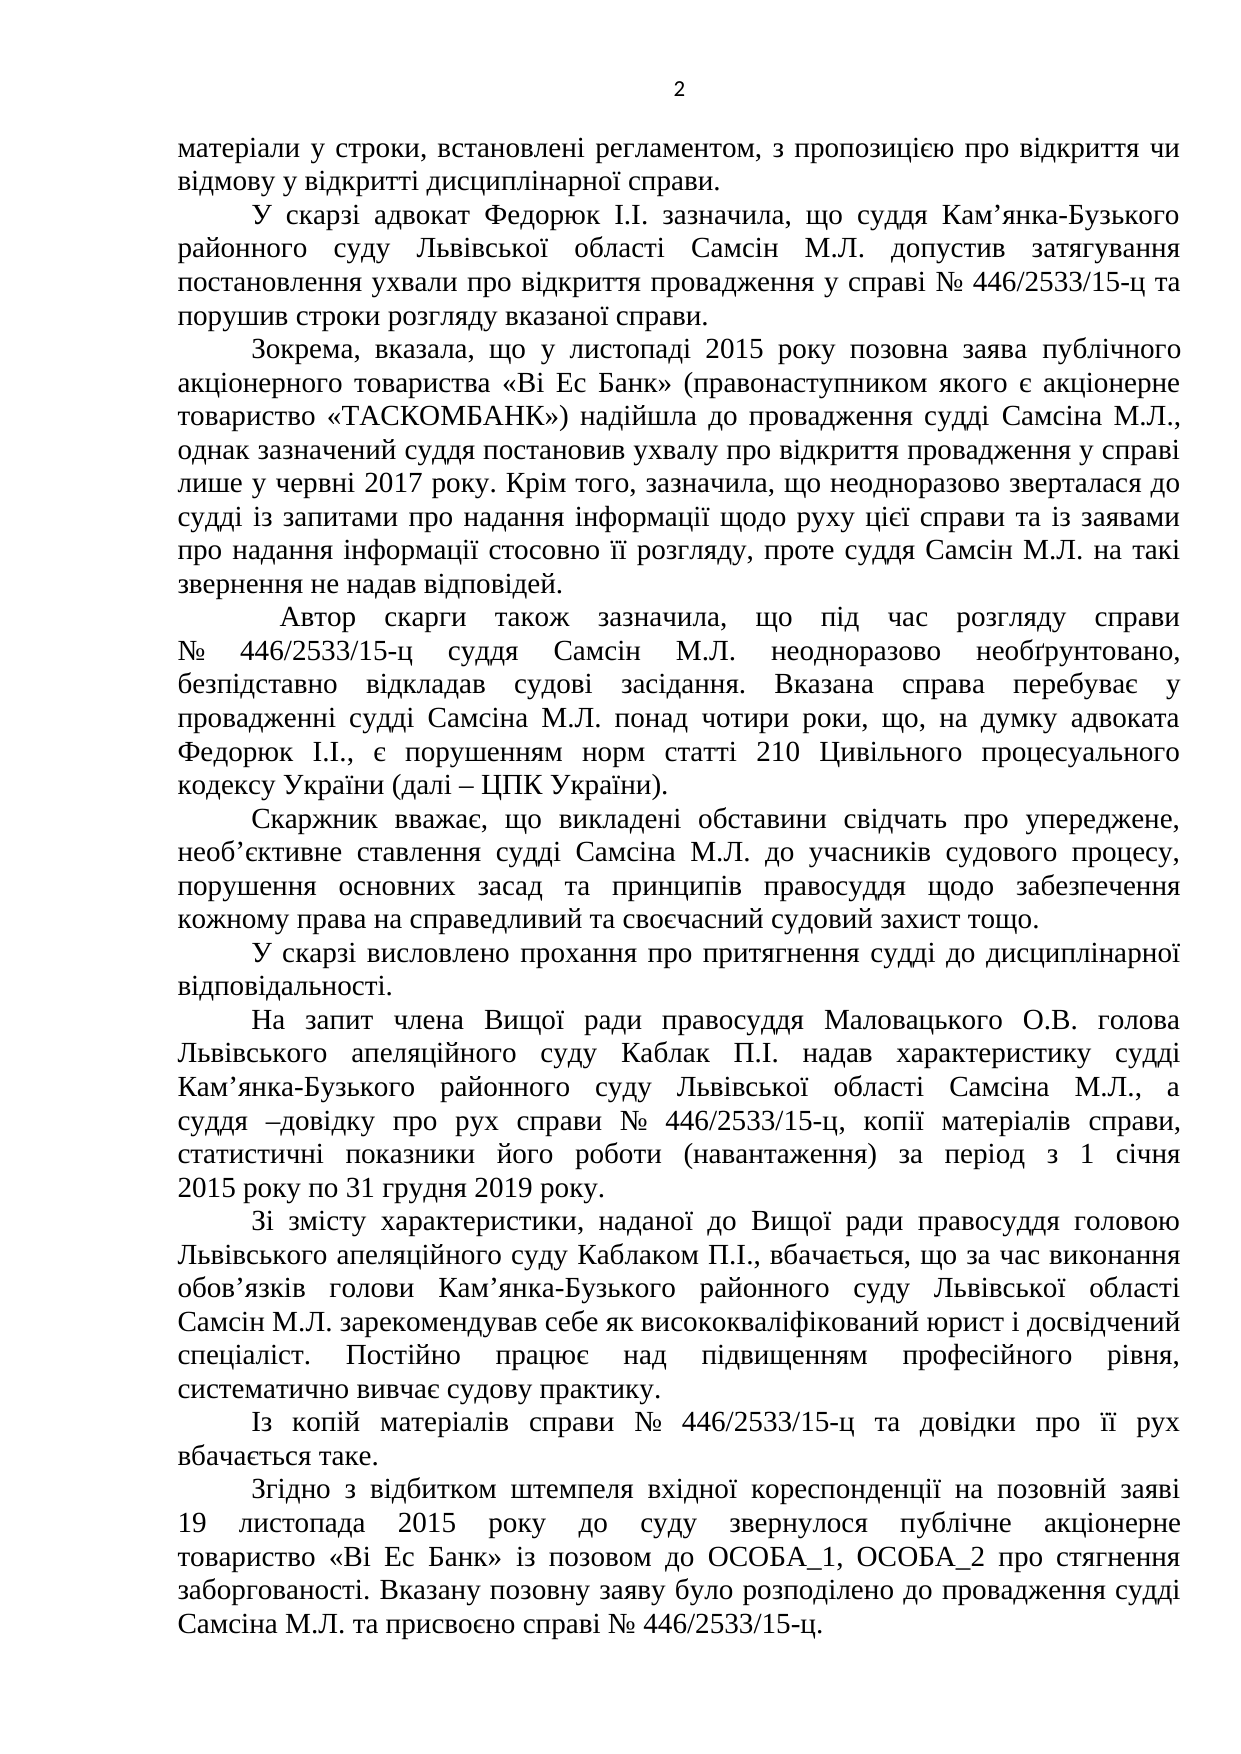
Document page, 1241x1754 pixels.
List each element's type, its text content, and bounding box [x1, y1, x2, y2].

text Із копій матеріалів справи № 446/2533/15-ц та довідки про її рух вбачається таке. [177, 1404, 1181, 1472]
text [177, 130, 1181, 197]
text У скарзі адвокат Федорюк І.І. зазначила, що суддя Кам’янка-Бузького районного суду Львівської області Самсін М.Л. допустив затягування постановлення ухвали про відкриття провадження у справі № 446/2533/15-ц та порушив строки розгляду вказаної справи. [177, 197, 1181, 331]
text У скарзі висловлено прохання про притягнення судді до дисциплінарної відповідальності. [177, 935, 1181, 1002]
text Зокрема, вказала, що у листопаді 2015 року позовна заява публічного акціонерного товариства «Ві Ес Банк» (правонаступником якого є акціонерне товариство «ТАСКОМБАНК») надійшла до провадження судді Самсіна М.Л., однак зазначений суддя постановив ухвалу про відкриття провадження у справі лише у червні 2017 року. Крім того, зазначила, що неодноразово зверталася до судді із запитами про надання інформації щодо руху цієї справи та із заявами про надання інформації стосовно її розгляду, проте суддя Самсін М.Л. на такі звернення не надав відповідей. [177, 331, 1181, 599]
text Згідно з відбитком штемпеля вхідної кореспонденції на позовній заяві 19 листопада 2015 року до суду звернулося публічне акціонерне товариство «Ві Ес Банк» із позовом до ОСОБА_1, ОСОБА_2 про стягнення заборгованості. Вказану позовну заяву було розподілено до провадження судді Самсіна М.Л. та присвоєно справі № 446/2533/15-ц. [177, 1472, 1181, 1639]
text Скаржник вважає, що викладені обставини свідчать про упереджене, необ’єктивне ставлення судді Самсіна М.Л. до учасників судового процесу, порушення основних засад та принципів правосуддя щодо забезпечення кожному права на справедливий та своєчасний судовий захист тощо. [177, 801, 1181, 935]
text На запит члена Вищої ради правосуддя Маловацького О.В. голова Львівського апеляційного суду Каблак П.І. надав характеристику судді Кам’янка-Бузького районного суду Львівської області Самсіна М.Л., а суддя –довідку про рух справи № 446/2533/15-ц, копії матеріалів справи, статистичні показники його роботи (навантаження) за період з 1 січня 2015 року по 31 грудня 2019 року. [177, 1002, 1181, 1203]
text Зі змісту характеристики, наданої до Вищої ради правосуддя головою Львівського апеляційного суду Каблаком П.І., вбачається, що за час виконання обов’язків голови Кам’янка-Бузького районного суду Львівської області Самсін М.Л. зарекомендував себе як висококваліфікований юрист і досвідчений спеціаліст. Постійно працює над підвищенням професійного рівня, систематично вивчає судову практику. [177, 1203, 1181, 1404]
text Автор скарги також зазначила, що під час розгляду справи № 446/2533/15-ц суддя Самсін М.Л. неодноразово необґрунтовано, безпідставно відкладав судові засідання. Вказана справа перебуває у провадженні судді Самсіна М.Л. понад чотири роки, що, на думку адвоката Федорюк І.І., є порушенням норм статті 210 Цивільного процесуального кодексу України (далі – ЦПК України). [177, 599, 1181, 801]
